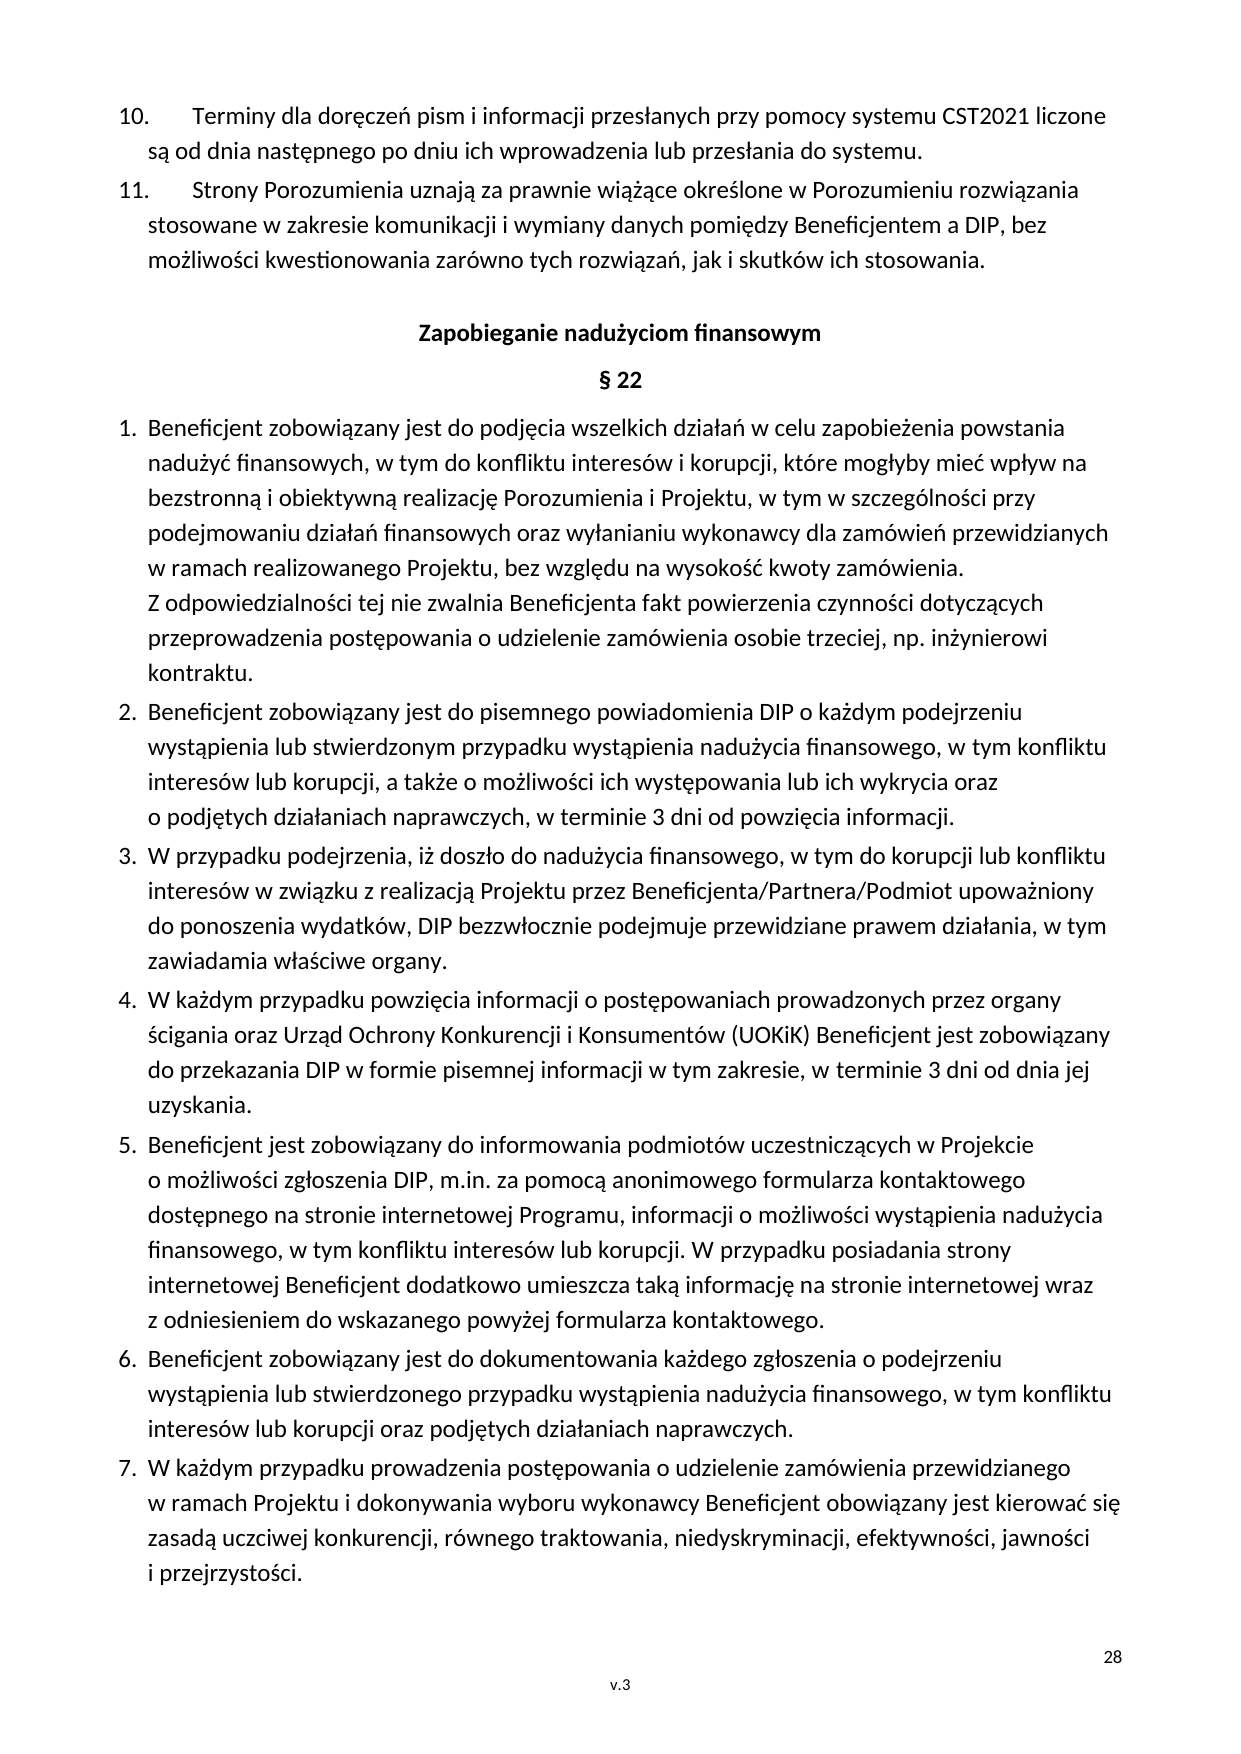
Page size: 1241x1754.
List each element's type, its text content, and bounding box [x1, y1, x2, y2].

subtitle § 22 [118, 364, 1122, 395]
list Beneficjent zobowiązany jest do podjęcia wszelkich działań w celu zapobieżenia powstania nadużyć finansowych, w tym do konfliktu interesów i korupcji, które mogłyby mieć wpływ na bezstronną i obiektywną realizację Porozumienia i Projektu, w tym w szczególności przy podejmowaniu działań finansowych oraz wyłanianiu wykonawcy dla zamówień przewidzianych w ramach realizowanego Projektu, bez względu na wysokość kwoty zamówienia. Z odpowiedzialności tej nie zwalnia Beneficjenta fakt powierzenia czynności dotyczących przeprowadzenia postępowania o udzielenie zamówienia osobie trzeciej, np. inżynierowi kontraktu. [118, 412, 1122, 688]
list W każdym przypadku powzięcia informacji o postępowaniach prowadzonych przez organy ścigania oraz Urząd Ochrony Konkurencji i Konsumentów (UOKiK) Beneficjent jest zobowiązany do przekazania DIP w formie pisemnej informacji w tym zakresie, w terminie 3 dni od dnia jej uzyskania. [118, 984, 1122, 1120]
list Beneficjent zobowiązany jest do pisemnego powiadomienia DIP o każdym podejrzeniu wystąpienia lub stwierdzonym przypadku wystąpienia nadużycia finansowego, w tym konfliktu interesów lub korupcji, a także o możliwości ich występowania lub ich wykrycia oraz o podjętych działaniach naprawczych, w terminie 3 dni od powzięcia informacji. [118, 696, 1122, 832]
list Beneficjent zobowiązany jest do dokumentowania każdego zgłoszenia o podejrzeniu wystąpienia lub stwierdzonego przypadku wystąpienia nadużycia finansowego, w tym konfliktu interesów lub korupcji oraz podjętych działaniach naprawczych. [118, 1343, 1122, 1443]
list W przypadku podejrzenia, iż doszło do nadużycia finansowego, w tym do korupcji lub konfliktu interesów w związku z realizacją Projektu przez Beneficjenta/Partnera/Podmiot upoważniony do ponoszenia wydatków, DIP bezzwłocznie podejmuje przewidziane prawem działania, w tym zawiadamia właściwe organy. [118, 840, 1122, 976]
list Strony Porozumienia uznają za prawnie wiążące określone w Porozumieniu rozwiązania stosowane w zakresie komunikacji i wymiany danych pomiędzy Beneficjentem a DIP, bez możliwości kwestionowania zarówno tych rozwiązań, jak i skutków ich stosowania. [118, 174, 1122, 275]
list Beneficjent jest zobowiązany do informowania podmiotów uczestniczących w Projekcie o możliwości zgłoszenia DIP, m.in. za pomocą anonimowego formularza kontaktowego dostępnego na stronie internetowej Programu, informacji o możliwości wystąpienia nadużycia finansowego, w tym konfliktu interesów lub korupcji. W przypadku posiadania strony internetowej Beneficjent dodatkowo umieszcza taką informację na stronie internetowej wraz z odniesieniem do wskazanego powyżej formularza kontaktowego. [118, 1129, 1122, 1334]
list W każdym przypadku prowadzenia postępowania o udzielenie zamówienia przewidzianego w ramach Projektu i dokonywania wyboru wykonawcy Beneficjent obowiązany jest kierować się zasadą uczciwej konkurencji, równego traktowania, niedyskryminacji, efektywności, jawności i przejrzystości. [118, 1452, 1122, 1588]
subtitle Zapobieganie nadużyciom finansowym [118, 317, 1122, 348]
list Terminy dla doręczeń pism i informacji przesłanych przy pomocy systemu CST2021 liczone są od dnia następnego po dniu ich wprowadzenia lub przesłania do systemu. [118, 100, 1122, 166]
